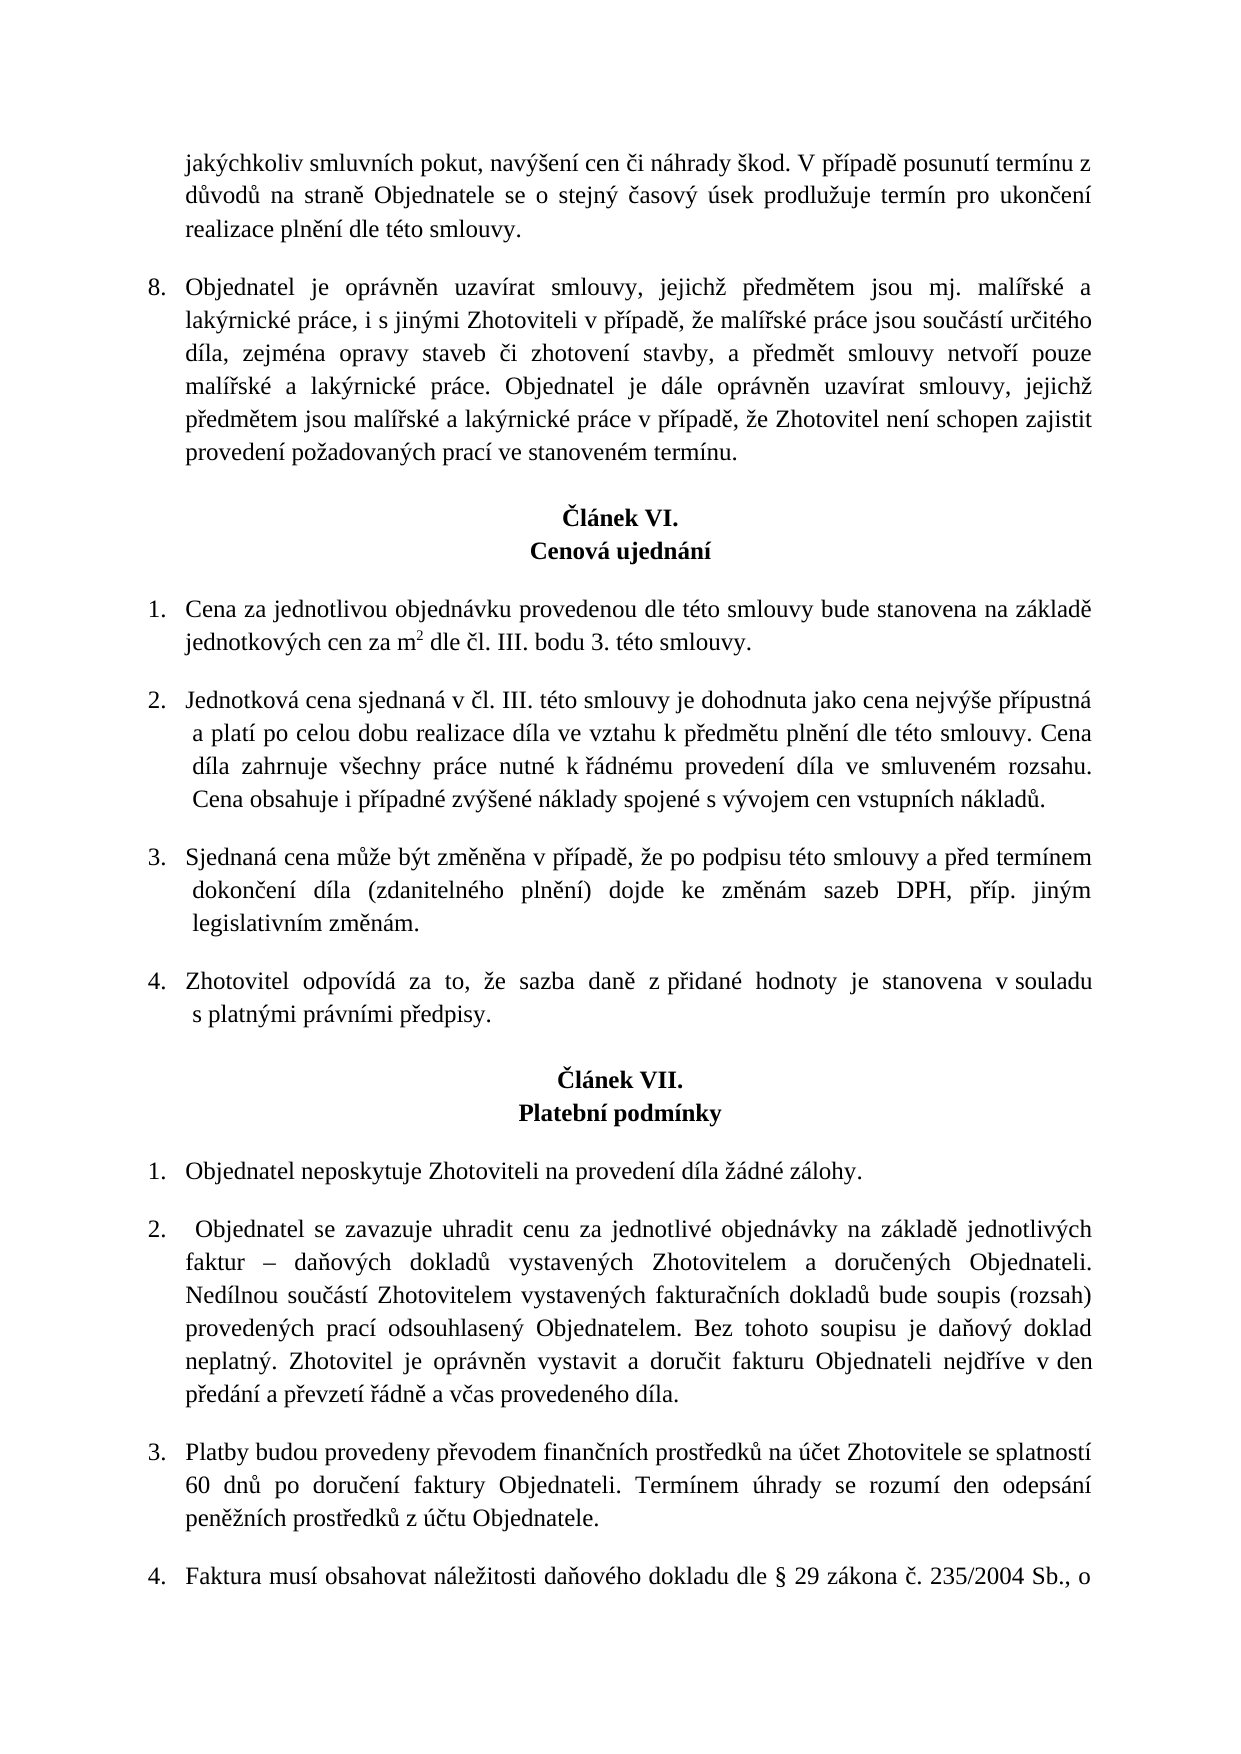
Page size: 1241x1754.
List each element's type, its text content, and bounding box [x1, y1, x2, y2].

text Platební podmínky [148, 1098, 1093, 1127]
text Článek VI. [148, 503, 1093, 532]
text Článek VII. [148, 1065, 1093, 1094]
list Platby budou provedeny převodem finančních prostředků na účet Zhotovitele se splatností 60 dnů po doručení faktury Objednateli. Termínem úhrady se rozumí den odepsání peněžních prostředků z účtu Objednatele. [148, 1437, 1093, 1532]
list Objednatel se zavazuje uhradit cenu za jednotlivé objednávky na základě jednotlivých faktur – daňových dokladů vystavených Zhotovitelem a doručených Objednateli. Nedílnou součástí Zhotovitelem vystavených fakturačních dokladů bude soupis (rozsah) provedených prací odsouhlasený Objednatelem. Bez tohoto soupisu je daňový doklad neplatný. Zhotovitel je oprávněn vystavit a doručit fakturu Objednateli nejdříve v den předání a převzetí řádně a včas provedeného díla. [148, 1214, 1093, 1408]
list Zhotovitel odpovídá za to, že sazba daně z přidané hodnoty je stanovena v souladu s platnými právními předpisy. [148, 966, 1093, 1028]
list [148, 1561, 1093, 1590]
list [148, 148, 1093, 242]
list Jednotková cena sjednaná v čl. III. této smlouvy je dohodnuta jako cena nejvýše přípustná a platí po celou dobu realizace díla ve vztahu k předmětu plnění dle této smlouvy. Cena díla zahrnuje všechny práce nutné k řádnému provedení díla ve smluveném rozsahu. Cena obsahuje i případné zvýšené náklady spojené s vývojem cen vstupních nákladů. [148, 685, 1093, 813]
list Sjednaná cena může být změněna v případě, že po podpisu této smlouvy a před termínem dokončení díla (zdanitelného plnění) dojde ke změnám sazeb DPH, příp. jiným legislativním změnám. [148, 842, 1093, 937]
text Cenová ujednání [148, 536, 1093, 564]
list Objednatel neposkytuje Zhotoviteli na provedení díla žádné zálohy. [148, 1156, 1093, 1185]
list Objednatel je oprávněn uzavírat smlouvy, jejichž předmětem jsou mj. malířské a lakýrnické práce, i s jinými Zhotoviteli v případě, že malířské práce jsou součástí určitého díla, zejména opravy staveb či zhotovení stavby, a předmět smlouvy netvoří pouze malířské a lakýrnické práce. Objednatel je dále oprávněn uzavírat smlouvy, jejichž předmětem jsou malířské a lakýrnické práce v případě, že Zhotovitel není schopen zajistit provedení požadovaných prací ve stanoveném termínu. [148, 272, 1093, 466]
list Cena za jednotlivou objednávku provedenou dle této smlouvy bude stanovena na základě jednotkových cen za m2 dle čl. III. bodu 3. této smlouvy. [148, 594, 1093, 656]
